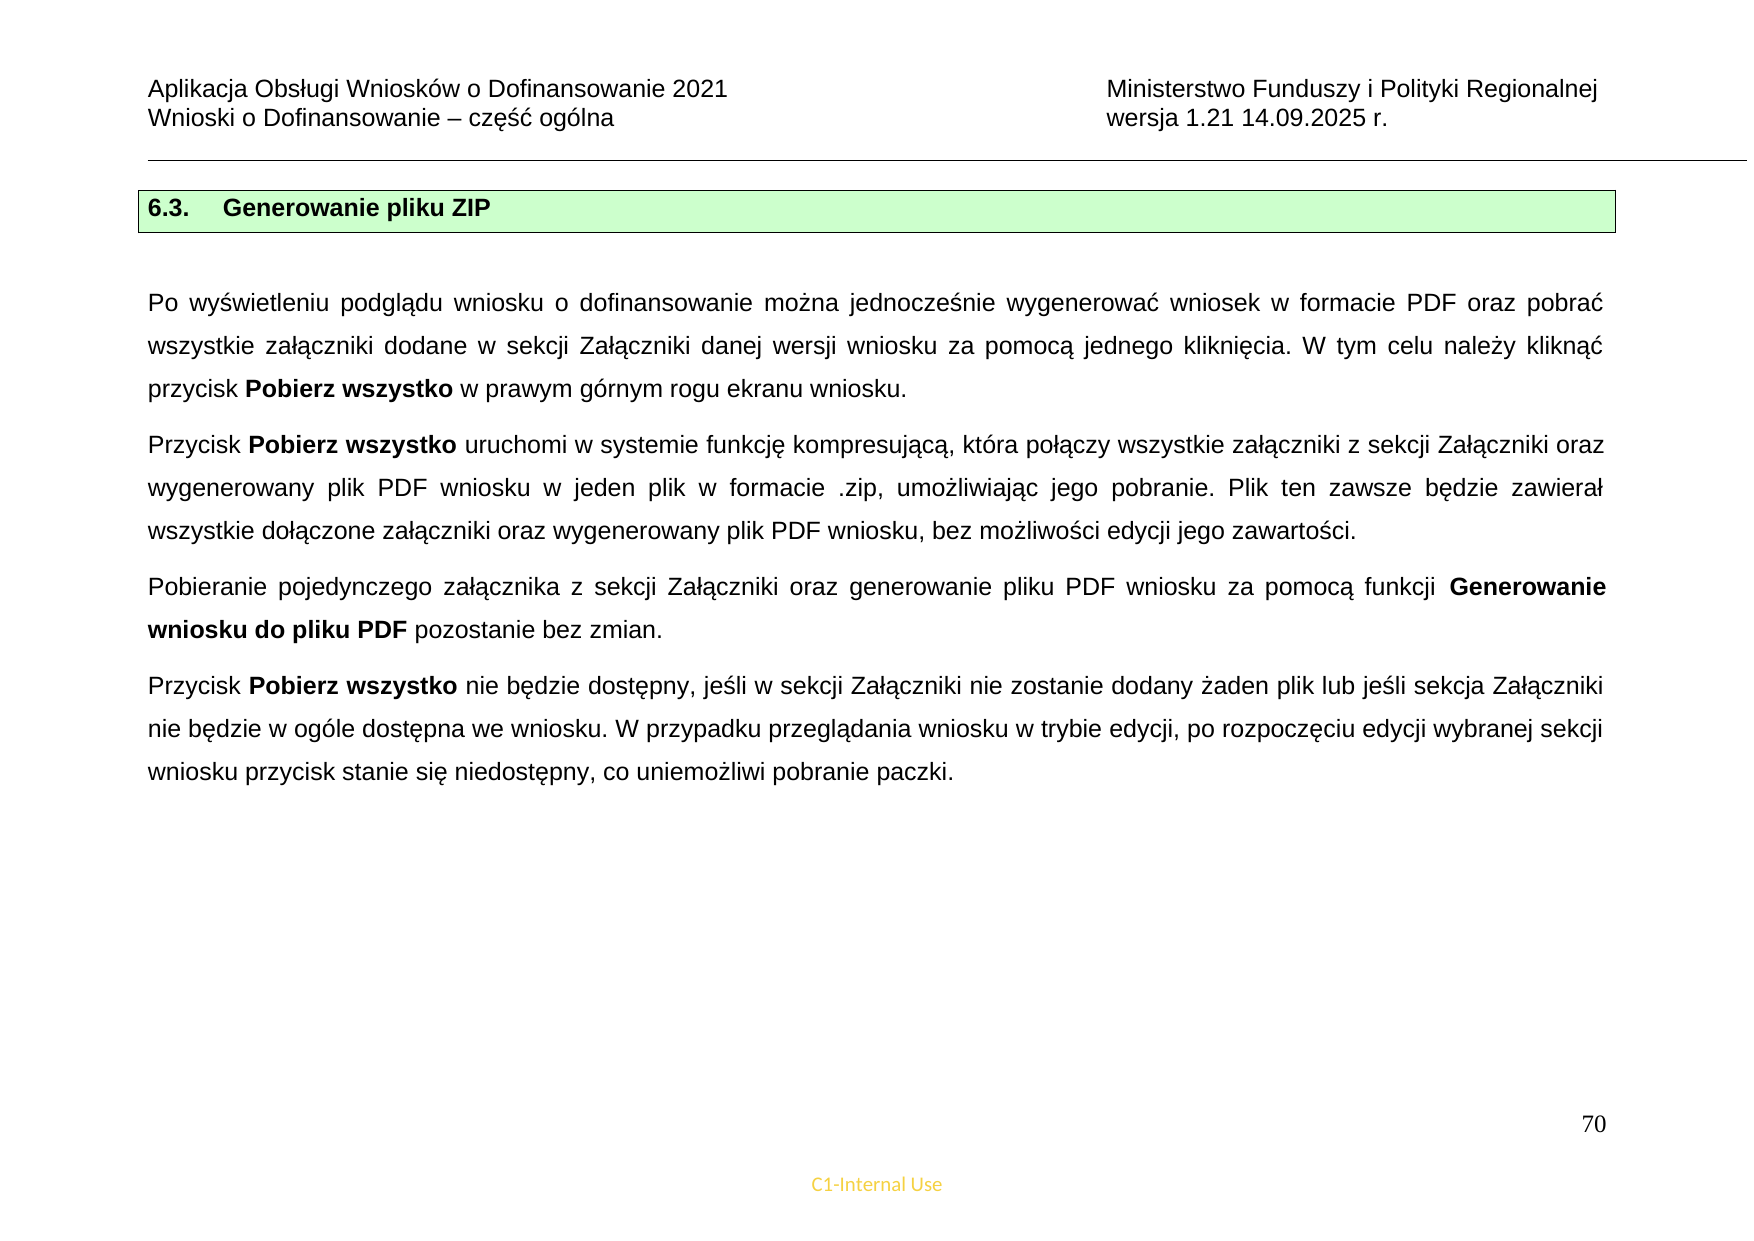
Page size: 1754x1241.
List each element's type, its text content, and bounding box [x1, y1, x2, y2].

text Po wyświetleniu podglądu wniosku o dofinansowanie można jednocześnie wygenerować wniosek w formacie PDF oraz pobrać wszystkie załączniki dodane w sekcji Załączniki danej wersji wniosku za pomocą jednego kliknięcia. W tym celu należy kliknąć przycisk Pobierz wszystko w prawym górnym rogu ekranu wniosku. [148, 288, 1606, 403]
text Pobieranie pojedynczego załącznika z sekcji Załączniki oraz generowanie pliku PDF wniosku za pomocą funkcji Generowanie wniosku do pliku PDF pozostanie bez zmian. [148, 572, 1606, 644]
text Przycisk Pobierz wszystko nie będzie dostępny, jeśli w sekcji Załączniki nie zostanie dodany żaden plik lub jeśli sekcja Załączniki nie będzie w ogóle dostępna we wniosku. W przypadku przeglądania wniosku w trybie edycji, po rozpoczęciu edycji wybranej sekcji wniosku przycisk stanie się niedostępny, co uniemożliwi pobranie paczki. [148, 671, 1606, 786]
text Przycisk Pobierz wszystko uruchomi w systemie funkcję kompresującą, która połączy wszystkie załączniki z sekcji Załączniki oraz wygenerowany plik PDF wniosku w jeden plik w formacie .zip, umożliwiając jego pobranie. Plik ten zawsze będzie zawierał wszystkie dołączone załączniki oraz wygenerowany plik PDF wniosku, bez możliwości edycji jego zawartości. [148, 430, 1606, 545]
subtitle Generowanie pliku ZIP [139, 191, 1615, 232]
